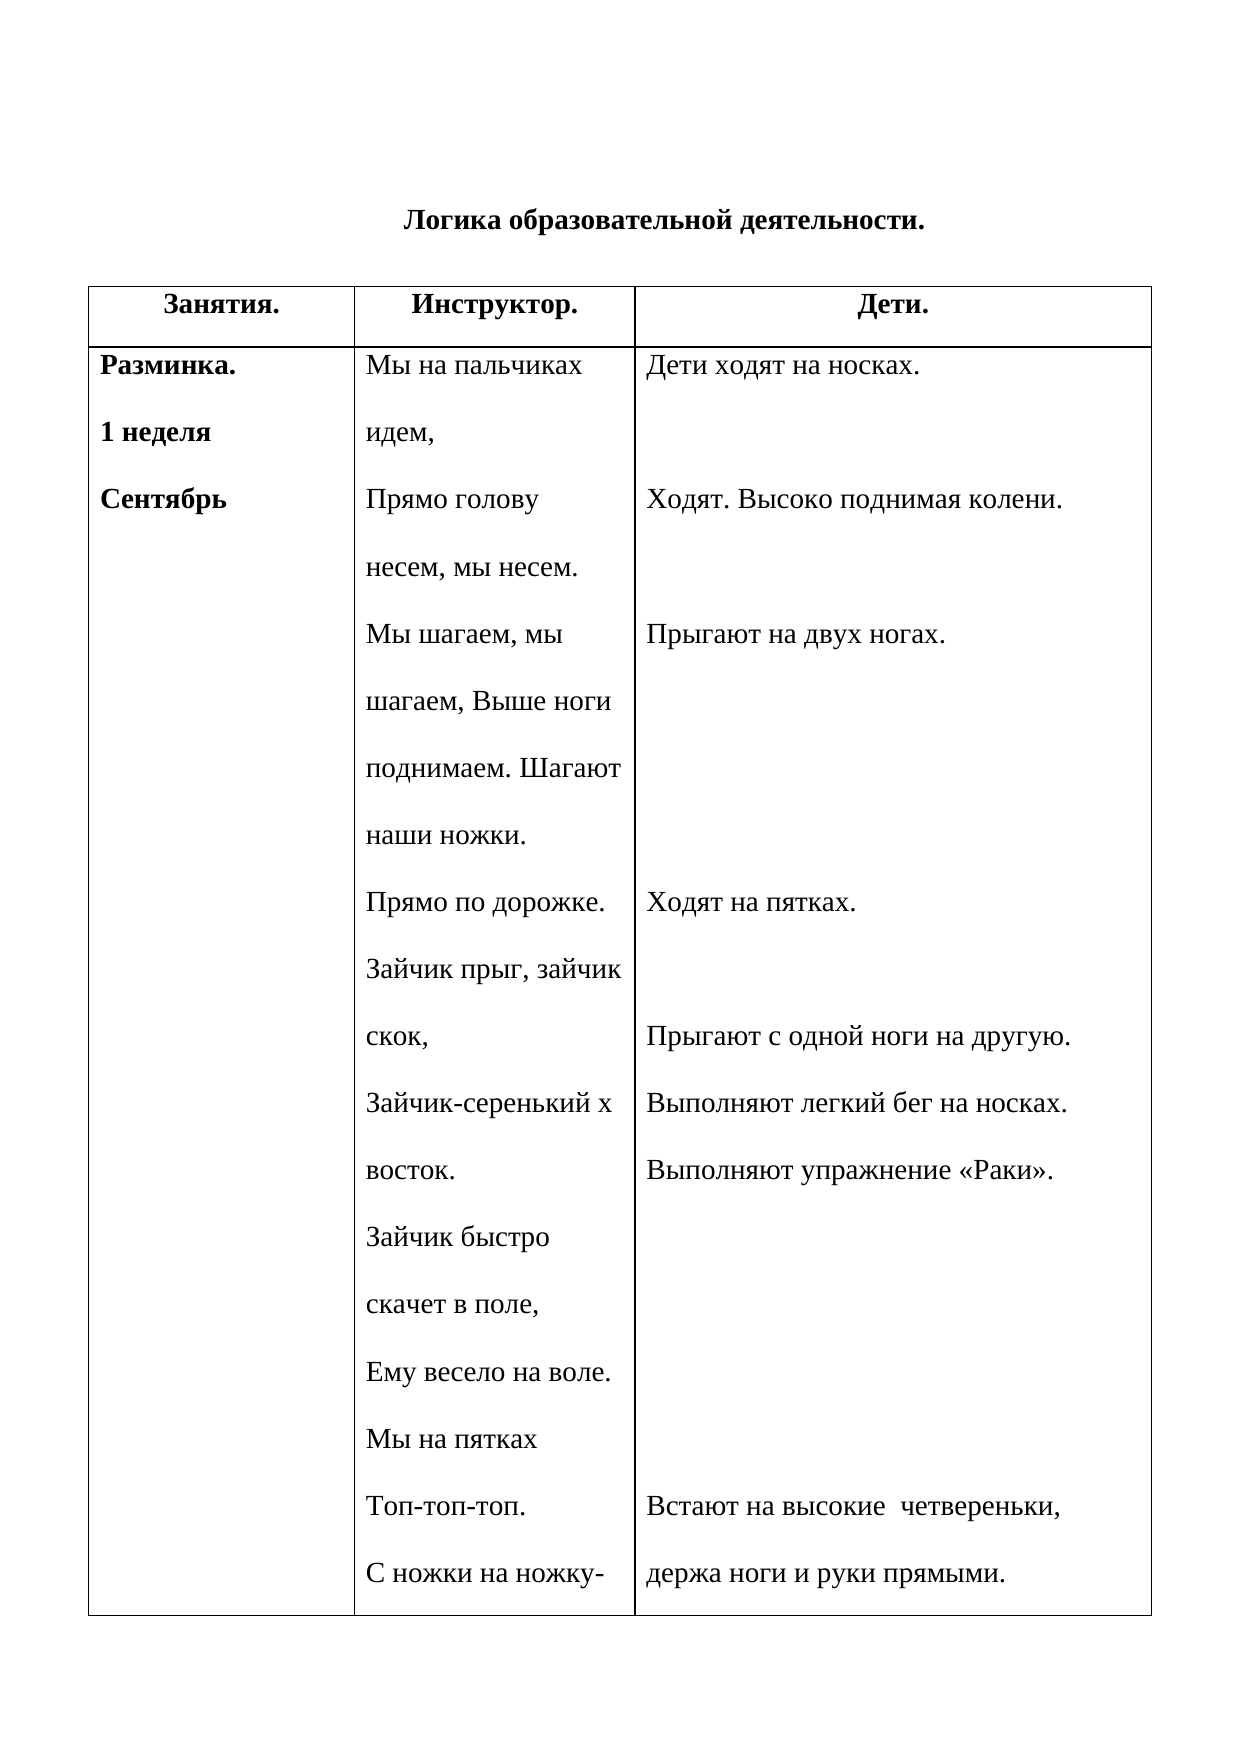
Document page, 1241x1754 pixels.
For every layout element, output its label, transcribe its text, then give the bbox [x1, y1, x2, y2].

text Логика образовательной деятельности. [177, 202, 1152, 235]
table_header Дети. [636, 287, 1151, 346]
table_header Занятия. [89, 287, 354, 346]
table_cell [636, 348, 1151, 1615]
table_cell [355, 348, 634, 1615]
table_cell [89, 348, 354, 1615]
table_header Инструктор. [355, 287, 634, 346]
